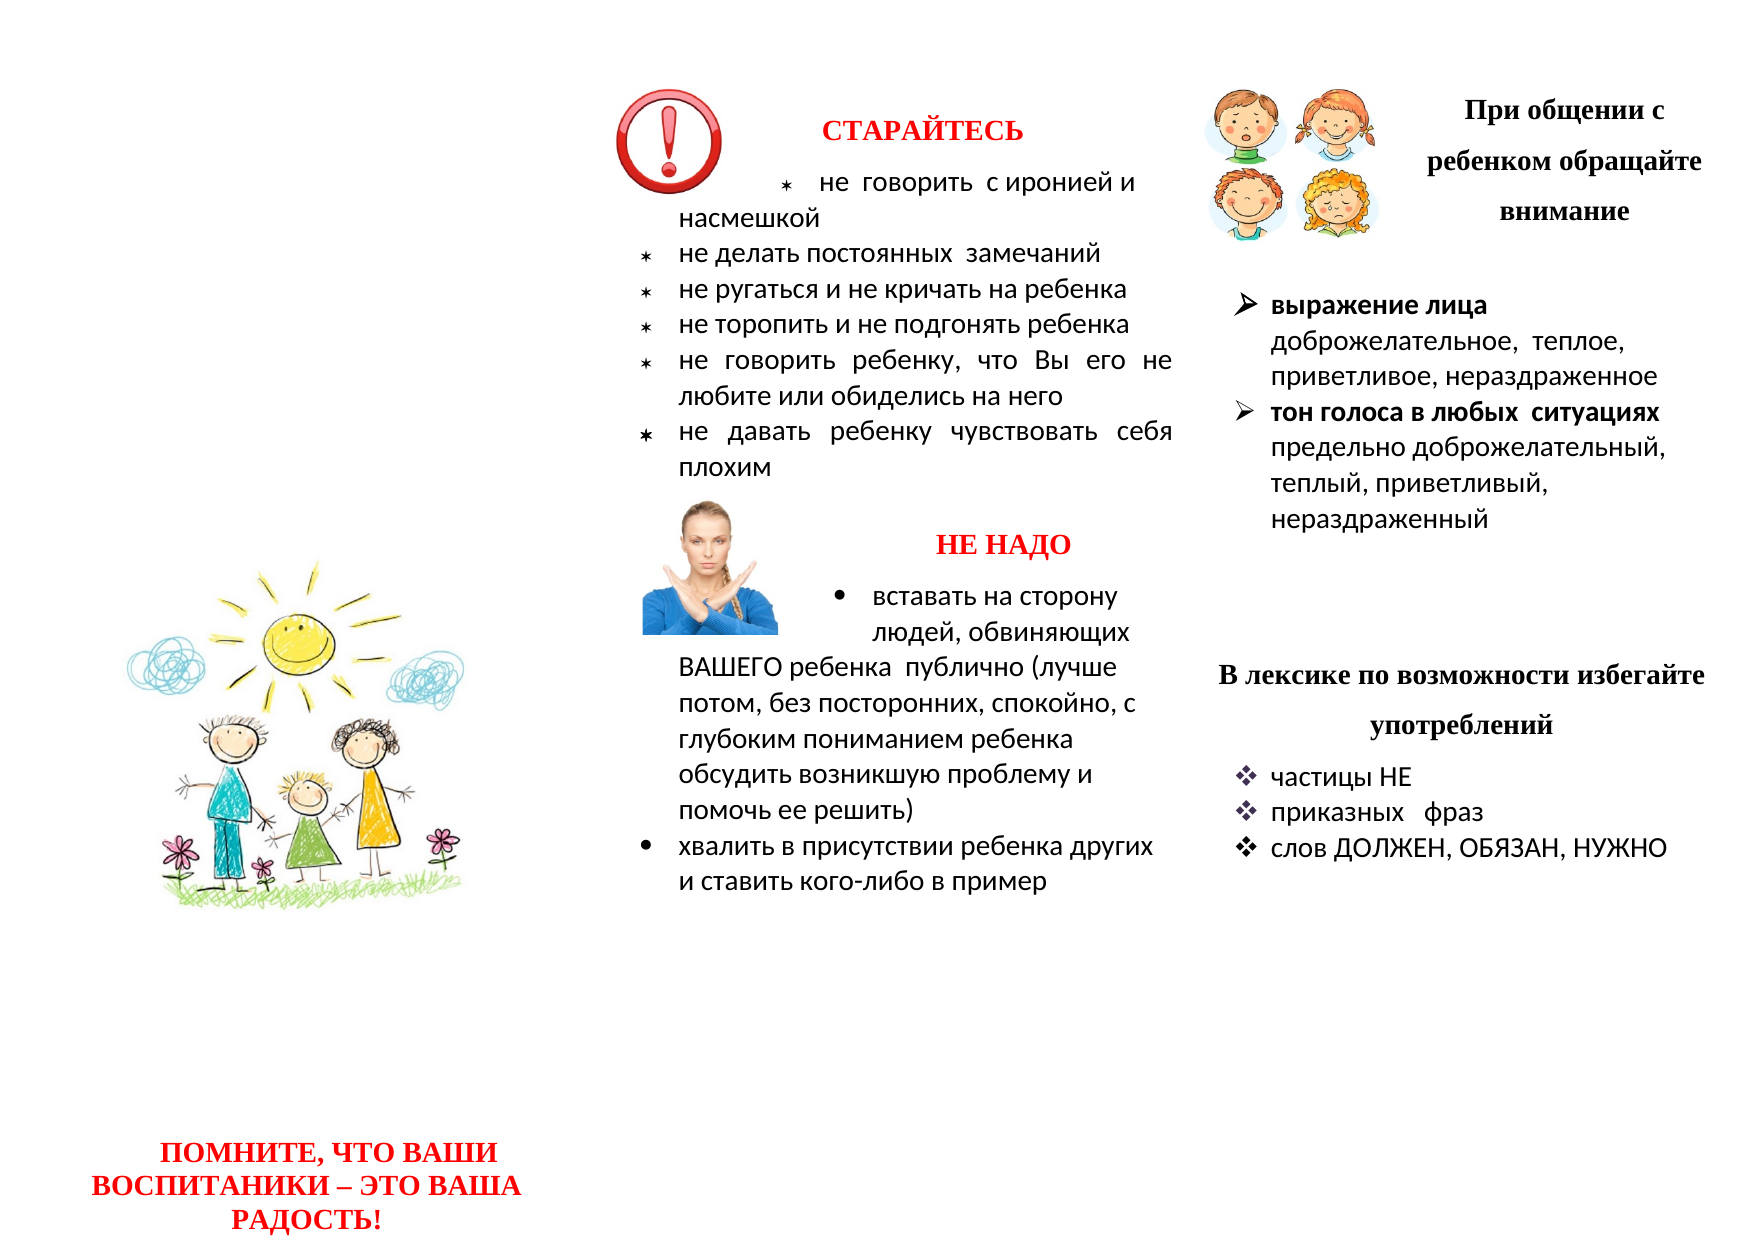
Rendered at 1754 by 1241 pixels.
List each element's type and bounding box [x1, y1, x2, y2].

table_header [1184, 0, 1739, 1235]
table_header [0, 0, 592, 1235]
picture [119, 550, 487, 917]
picture [612, 86, 726, 197]
picture [1200, 86, 1383, 244]
picture [642, 499, 779, 635]
table_header [592, 0, 1184, 1235]
